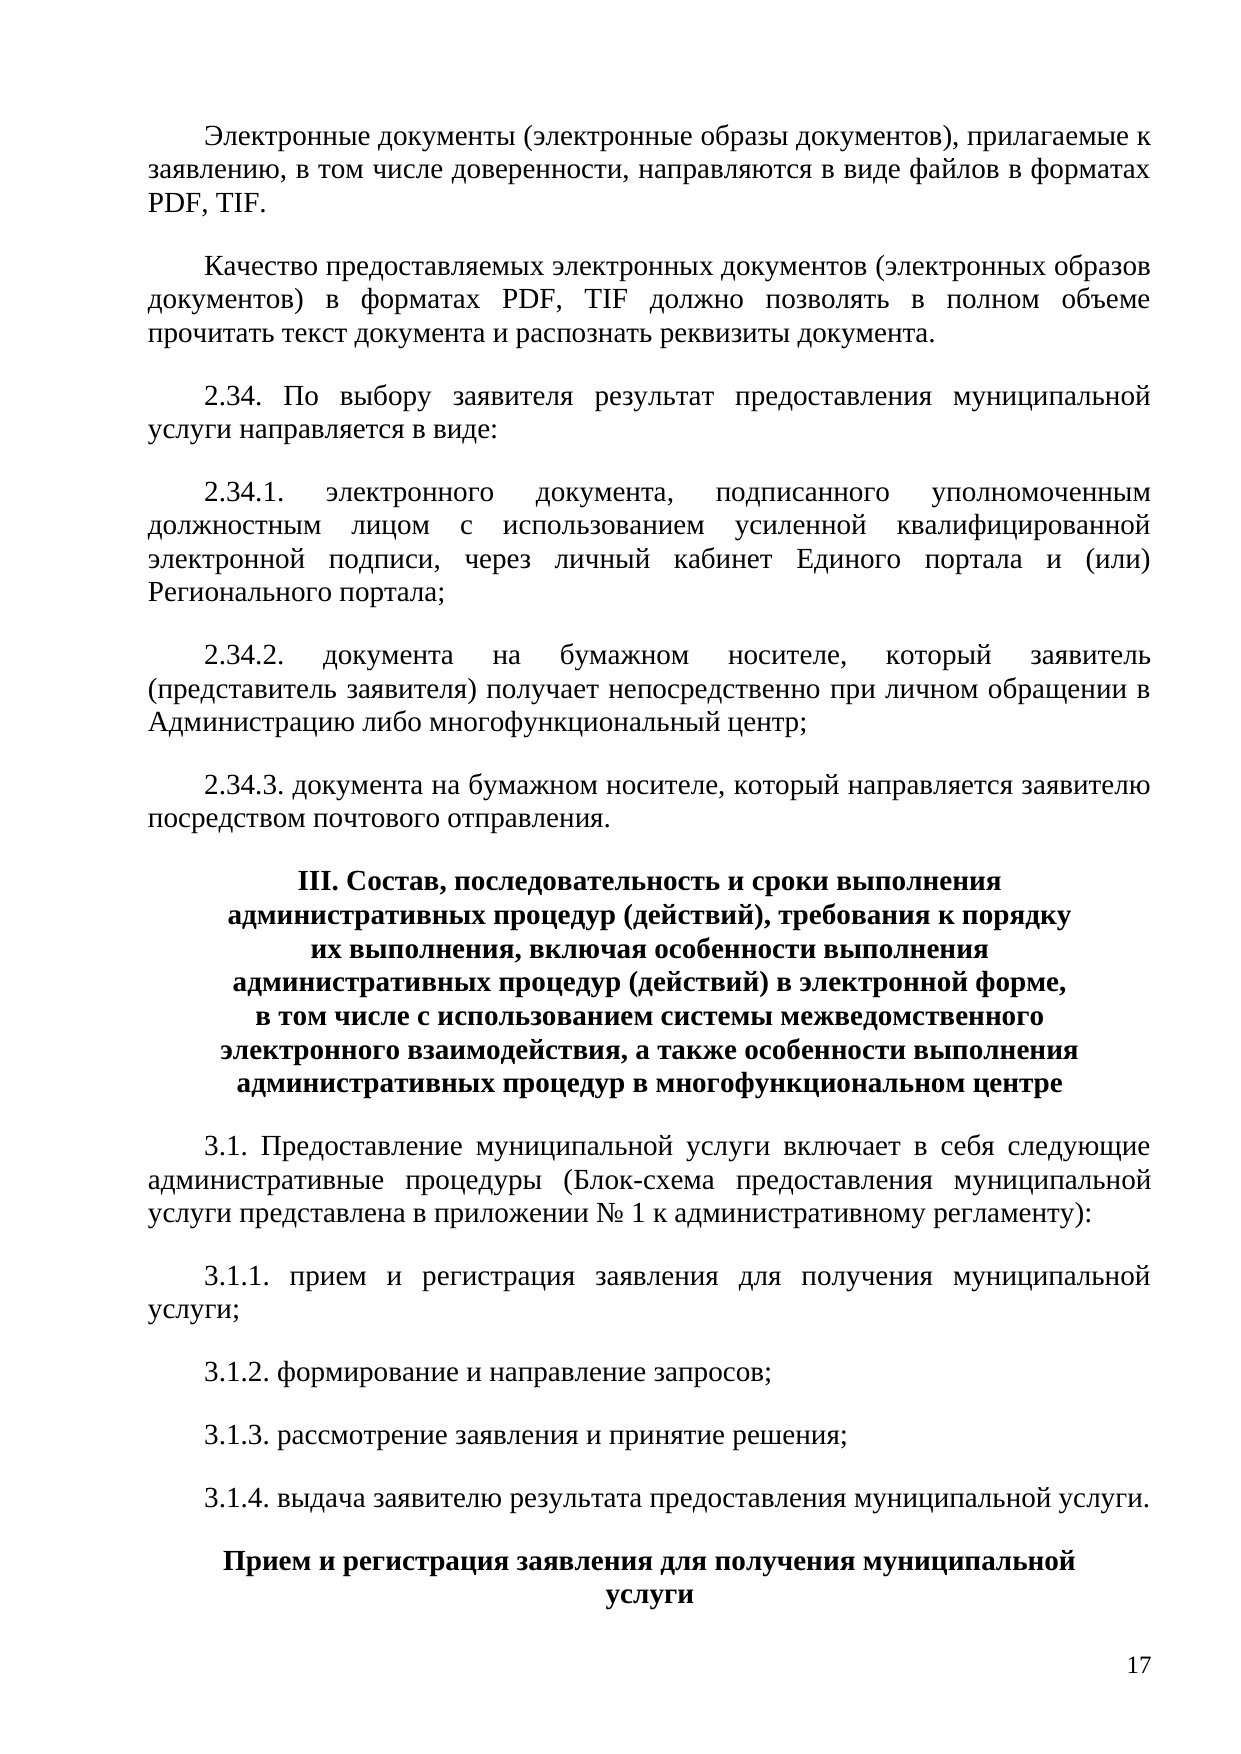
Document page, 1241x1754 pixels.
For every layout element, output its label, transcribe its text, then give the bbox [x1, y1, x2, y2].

text 2.34. По выбору заявителя результат предоставления муниципальной услуги направляется в виде: [148, 378, 1152, 445]
text 3.1.3. рассмотрение заявления и принятие решения; [148, 1417, 1152, 1451]
text 3.1.1. прием и регистрация заявления для получения муниципальной услуги; [148, 1258, 1152, 1325]
text 3.1. Предоставление муниципальной услуги включает в себя следующие административные процедуры (Блок-схема предоставления муниципальной услуги представлена в приложении № 1 к административному регламенту): [148, 1128, 1152, 1229]
text 3.1.2. формирование и направление запросов; [148, 1354, 1152, 1388]
text услуги [148, 1576, 1152, 1610]
text III. Состав, последовательность и сроки выполнения [148, 863, 1152, 897]
text административных процедур (действий), требования к порядку [148, 897, 1152, 931]
text 3.1.4. выдача заявителю результата предоставления муниципальной услуги. [148, 1480, 1152, 1513]
text 2.34.2. документа на бумажном носителе, который заявитель (представитель заявителя) получает непосредственно при личном обращении в Администрацию либо многофункциональный центр; [148, 637, 1152, 738]
text в том числе с использованием системы межведомственного [148, 998, 1152, 1032]
text Прием и регистрация заявления для получения муниципальной [148, 1543, 1152, 1576]
text электронного взаимодействия, а также особенности выполнения [148, 1032, 1152, 1065]
text Электронные документы (электронные образы документов), прилагаемые к заявлению, в том числе доверенности, направляются в виде файлов в форматах PDF, TIF. [148, 118, 1152, 219]
text административных процедур (действий) в электронной форме, [148, 964, 1152, 998]
text Качество предоставляемых электронных документов (электронных образов документов) в форматах PDF, TIF должно позволять в полном объеме прочитать текст документа и распознать реквизиты документа. [148, 248, 1152, 348]
text их выполнения, включая особенности выполнения [148, 931, 1152, 964]
text 2.34.1. электронного документа, подписанного уполномоченным должностным лицом с использованием усиленной квалифицированной электронной подписи, через личный кабинет Единого портала и (или) Регионального портала; [148, 474, 1152, 608]
text административных процедур в многофункциональном центре [148, 1065, 1152, 1099]
text 2.34.3. документа на бумажном носителе, который направляется заявителю посредством почтового отправления. [148, 767, 1152, 834]
